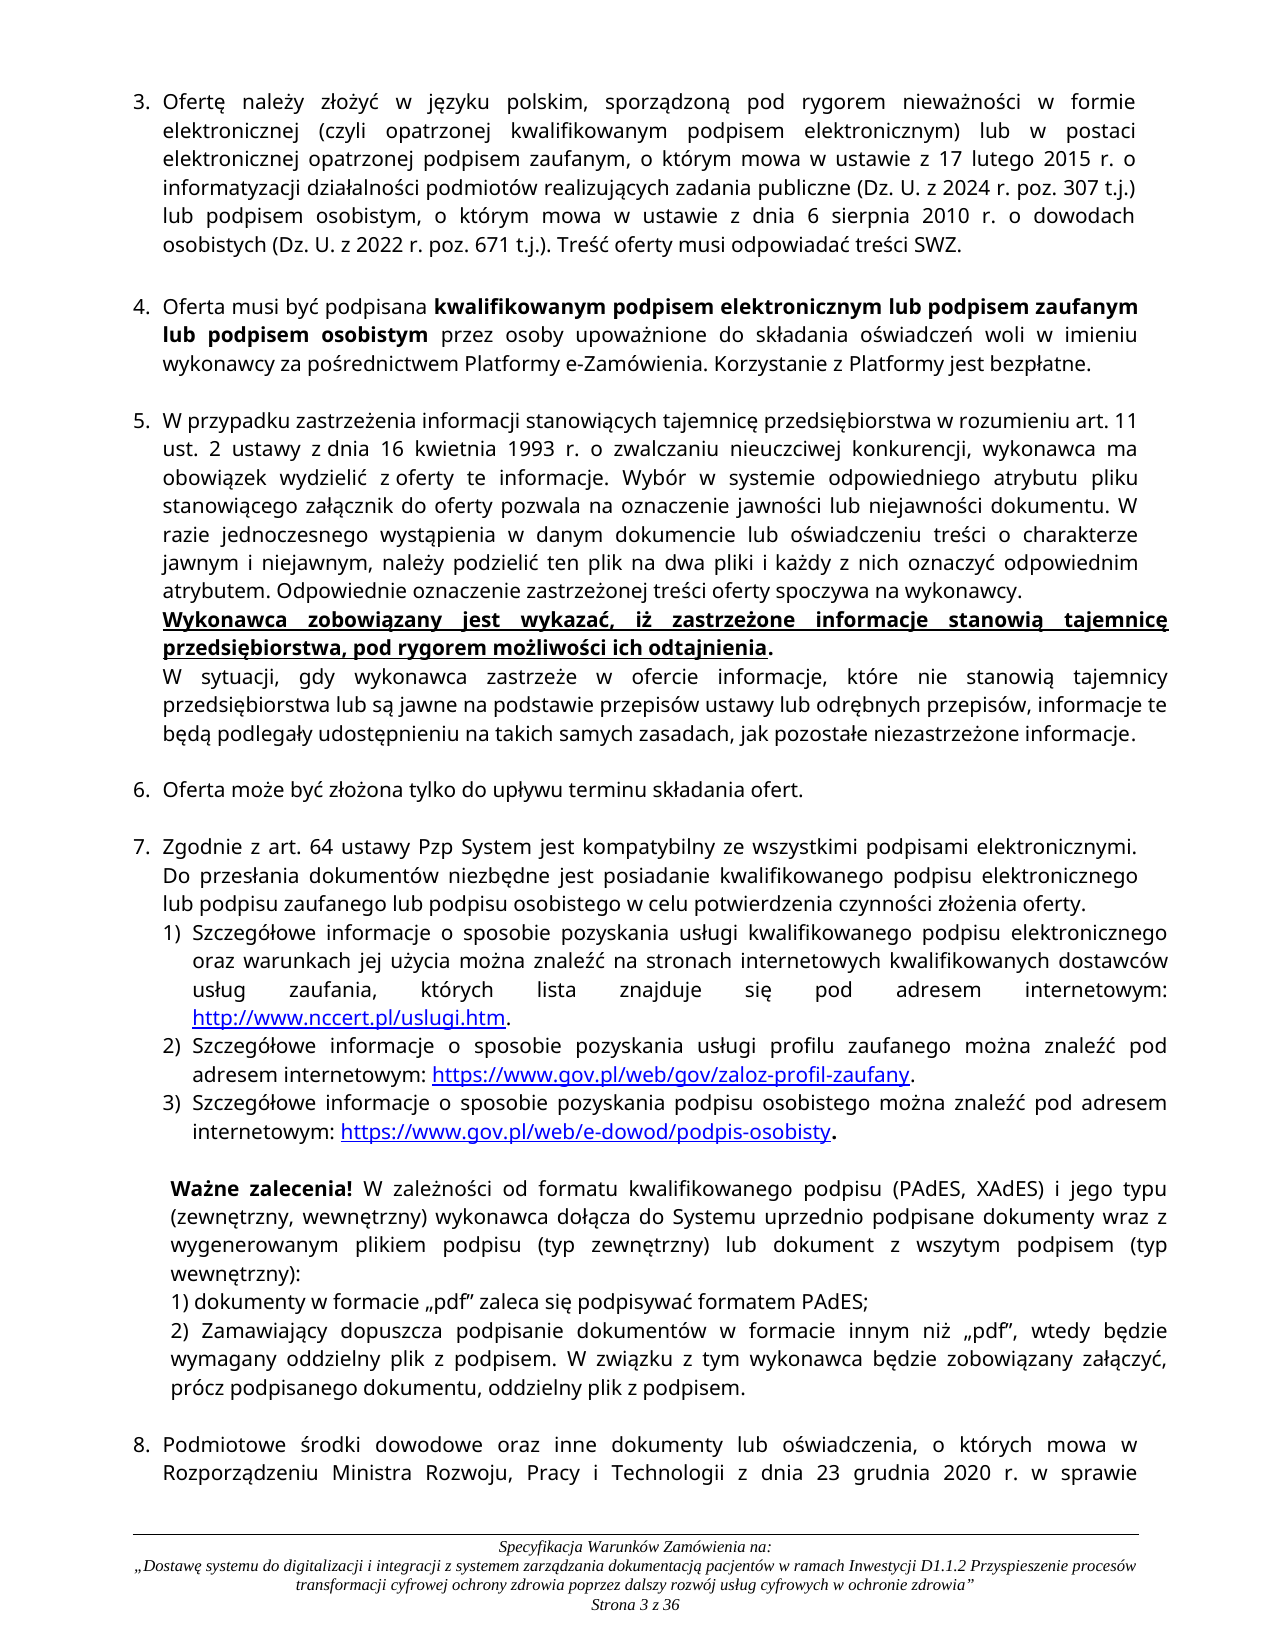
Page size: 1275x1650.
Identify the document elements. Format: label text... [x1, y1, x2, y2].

list W przypadku zastrzeżenia informacji stanowiących tajemnicę przedsiębiorstwa w rozumieniu art. 11 ust. 2 ustawy z dnia 16 kwietnia 1993 r. o zwalczaniu nieuczciwej konkurencji, wykonawca ma obowiązek wydzielić z oferty te informacje. Wybór w systemie odpowiedniego atrybutu pliku stanowiącego załącznik do oferty pozwala na oznaczenie jawności lub niejawności dokumentu. W razie jednoczesnego wystąpienia w danym dokumencie lub oświadczeniu treści o charakterze jawnym i niejawnym, należy podzielić ten plik na dwa pliki i każdy z nich oznaczyć odpowiednim atrybutem. Odpowiednie oznaczenie zastrzeżonej treści oferty spoczywa na wykonawcy. [133, 406, 1139, 605]
text 1) dokumenty w formacie „pdf” zaleca się podpisywać formatem PAdES; [170, 1287, 1169, 1316]
list Ofertę należy złożyć w języku polskim, sporządzoną pod rygorem nieważności w formie elektronicznej (czyli opatrzonej kwalifikowanym podpisem elektronicznym) lub w postaci elektronicznej opatrzonej podpisem zaufanym, o którym mowa w ustawie z 17 lutego 2015 r. o informatyzacji działalności podmiotów realizujących zadania publiczne (Dz. U. z 2024 r. poz. 307 t.j.) lub podpisem osobistym, o którym mowa w ustawie z dnia 6 sierpnia 2010 r. o dowodach osobistych (Dz. U. z 2022 r. poz. 671 t.j.). Treść oferty musi odpowiadać treści SWZ. [133, 87, 1137, 258]
list Szczegółowe informacje o sposobie pozyskania usługi profilu zaufanego można znaleźć pod adresem internetowym: https://www.gov.pl/web/gov/zaloz-profil-zaufany. [133, 1032, 1139, 1088]
text Wykonawca zobowiązany jest wykazać, iż zastrzeżone informacje stanowią tajemnicę przedsiębiorstwa, pod rygorem możliwości ich odtajnienia. [133, 605, 1139, 662]
text Ważne zalecenia! W zależności od formatu kwalifikowanego podpisu (PAdES, XAdES) i jego typu (zewnętrzny, wewnętrzny) wykonawca dołącza do Systemu uprzednio podpisane dokumenty wraz z wygenerowanym plikiem podpisu (typ zewnętrzny) lub dokument z wszytym podpisem (typ wewnętrzny): [170, 1174, 1169, 1287]
list Oferta może być złożona tylko do upływu terminu składania ofert. [133, 776, 1139, 804]
list Zgodnie z art. 64 ustawy Pzp System jest kompatybilny ze wszystkimi podpisami elektronicznymi. Do przesłania dokumentów niezbędne jest posiadanie kwalifikowanego podpisu elektronicznego lub podpisu zaufanego lub podpisu osobistego w celu potwierdzenia czynności złożenia oferty. [133, 832, 1139, 918]
list Szczegółowe informacje o sposobie pozyskania podpisu osobistego można znaleźć pod adresem internetowym: https://www.gov.pl/web/e-dowod/podpis-osobisty. [133, 1088, 1139, 1145]
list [133, 1430, 1139, 1487]
text W sytuacji, gdy wykonawca zastrzeże w ofercie informacje, które nie stanowią tajemnicy przedsiębiorstwa lub są jawne na podstawie przepisów ustawy lub odrębnych przepisów, informacje te będą podlegały udostępnieniu na takich samych zasadach, jak pozostałe niezastrzeżone informacje. [133, 662, 1139, 747]
list Szczegółowe informacje o sposobie pozyskania usługi kwalifikowanego podpisu elektronicznego oraz warunkach jej użycia można znaleźć na stronach internetowych kwalifikowanych dostawców usług zaufania, których lista znajduje się pod adresem internetowym: http://www.nccert.pl/uslugi.htm. [133, 918, 1139, 1032]
list Oferta musi być podpisana kwalifikowanym podpisem elektronicznym lub podpisem zaufanym lub podpisem osobistym przez osoby upoważnione do składania oświadczeń woli w imieniu wykonawcy za pośrednictwem Platformy e-Zamówienia. Korzystanie z Platformy jest bezpłatne. [133, 292, 1139, 377]
text 2) Zamawiający dopuszcza podpisanie dokumentów w formacie innym niż „pdf”, wtedy będzie wymagany oddzielny plik z podpisem. W związku z tym wykonawca będzie zobowiązany załączyć, prócz podpisanego dokumentu, oddzielny plik z podpisem. [170, 1316, 1169, 1401]
